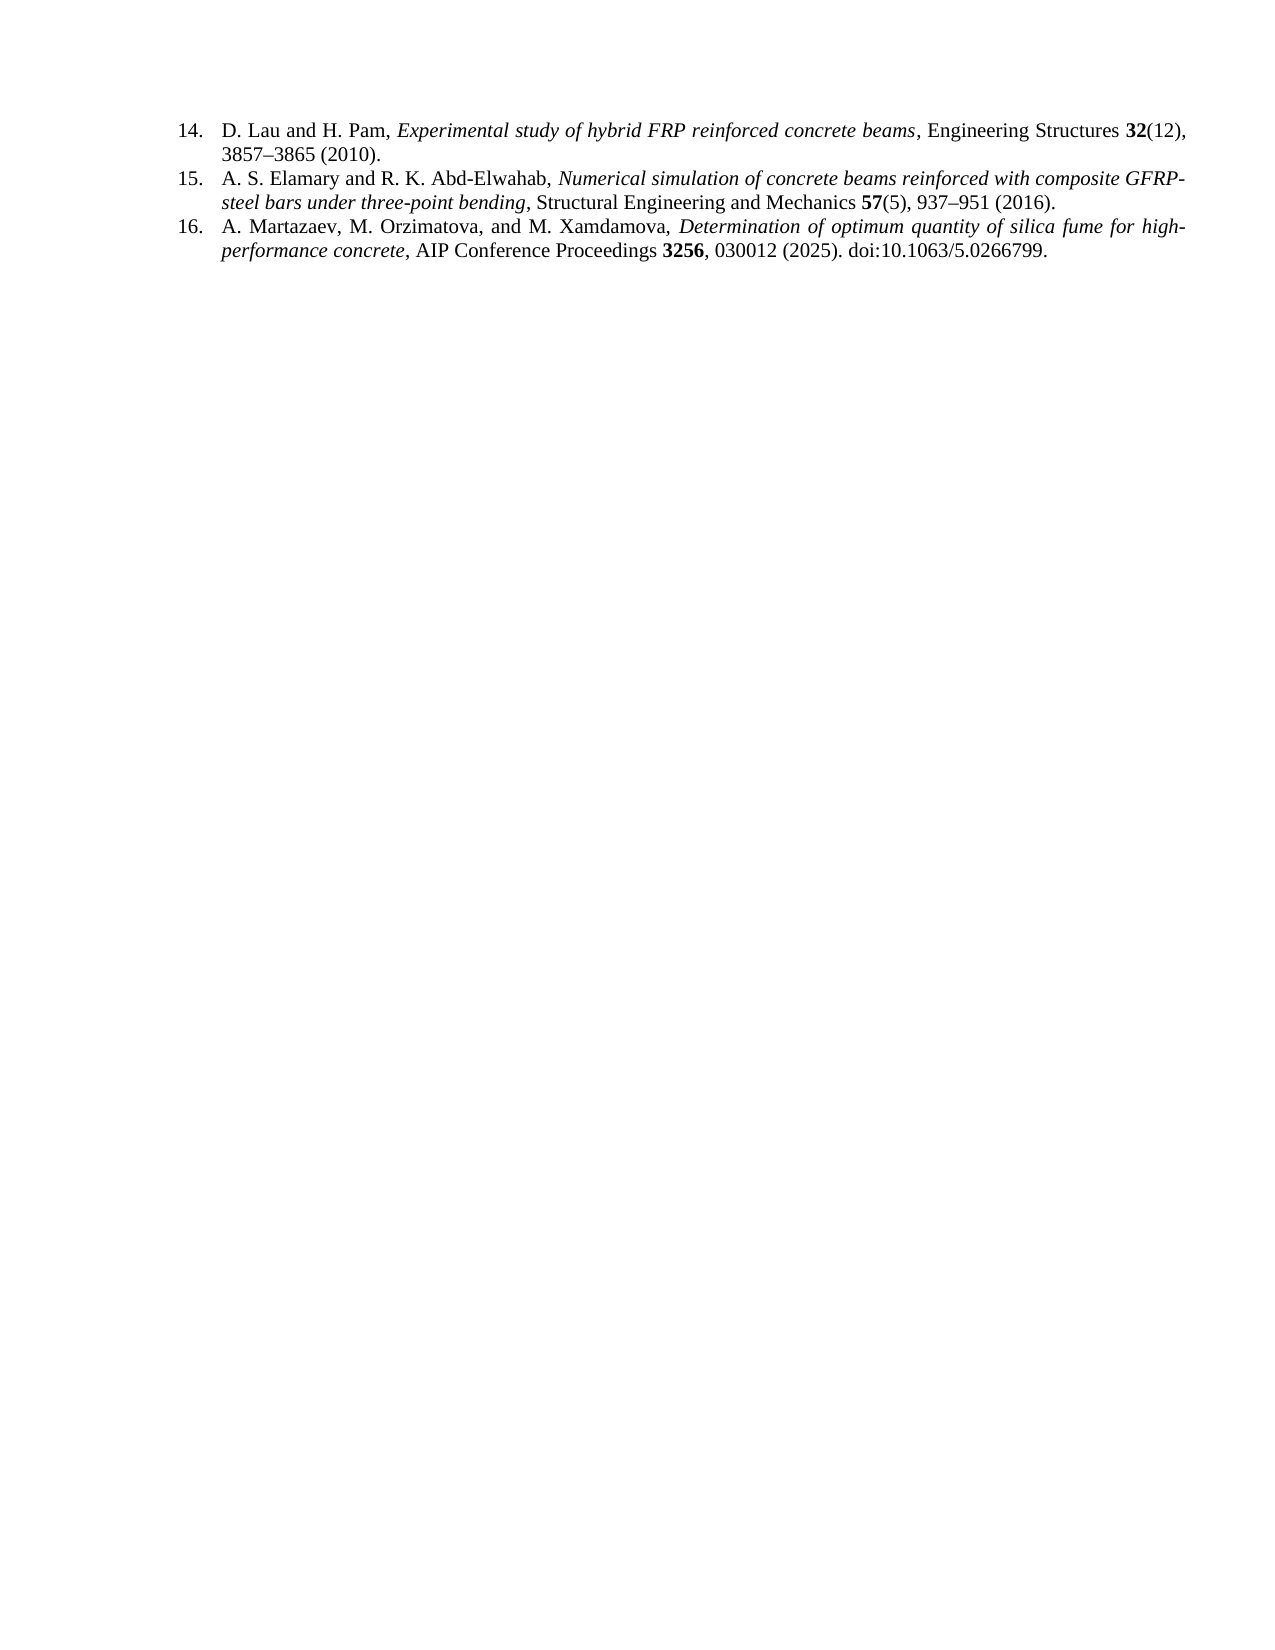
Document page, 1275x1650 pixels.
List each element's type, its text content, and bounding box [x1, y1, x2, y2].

list D. Lau and H. Pam, Experimental study of hybrid FRP reinforced concrete beams, Engineering Structures 32(12), 3857–3865 (2010). [177, 118, 1186, 166]
list A. Martazaev, M. Orzimatova, and M. Xamdamova, Determination of optimum quantity of silica fume for high-performance concrete, AIP Conference Proceedings 3256, 030012 (2025). doi:10.1063/5.0266799. [177, 214, 1186, 262]
list A. S. Elamary and R. K. Abd-Elwahab, Numerical simulation of concrete beams reinforced with composite GFRP-steel bars under three-point bending, Structural Engineering and Mechanics 57(5), 937–951 (2016). [177, 166, 1186, 214]
